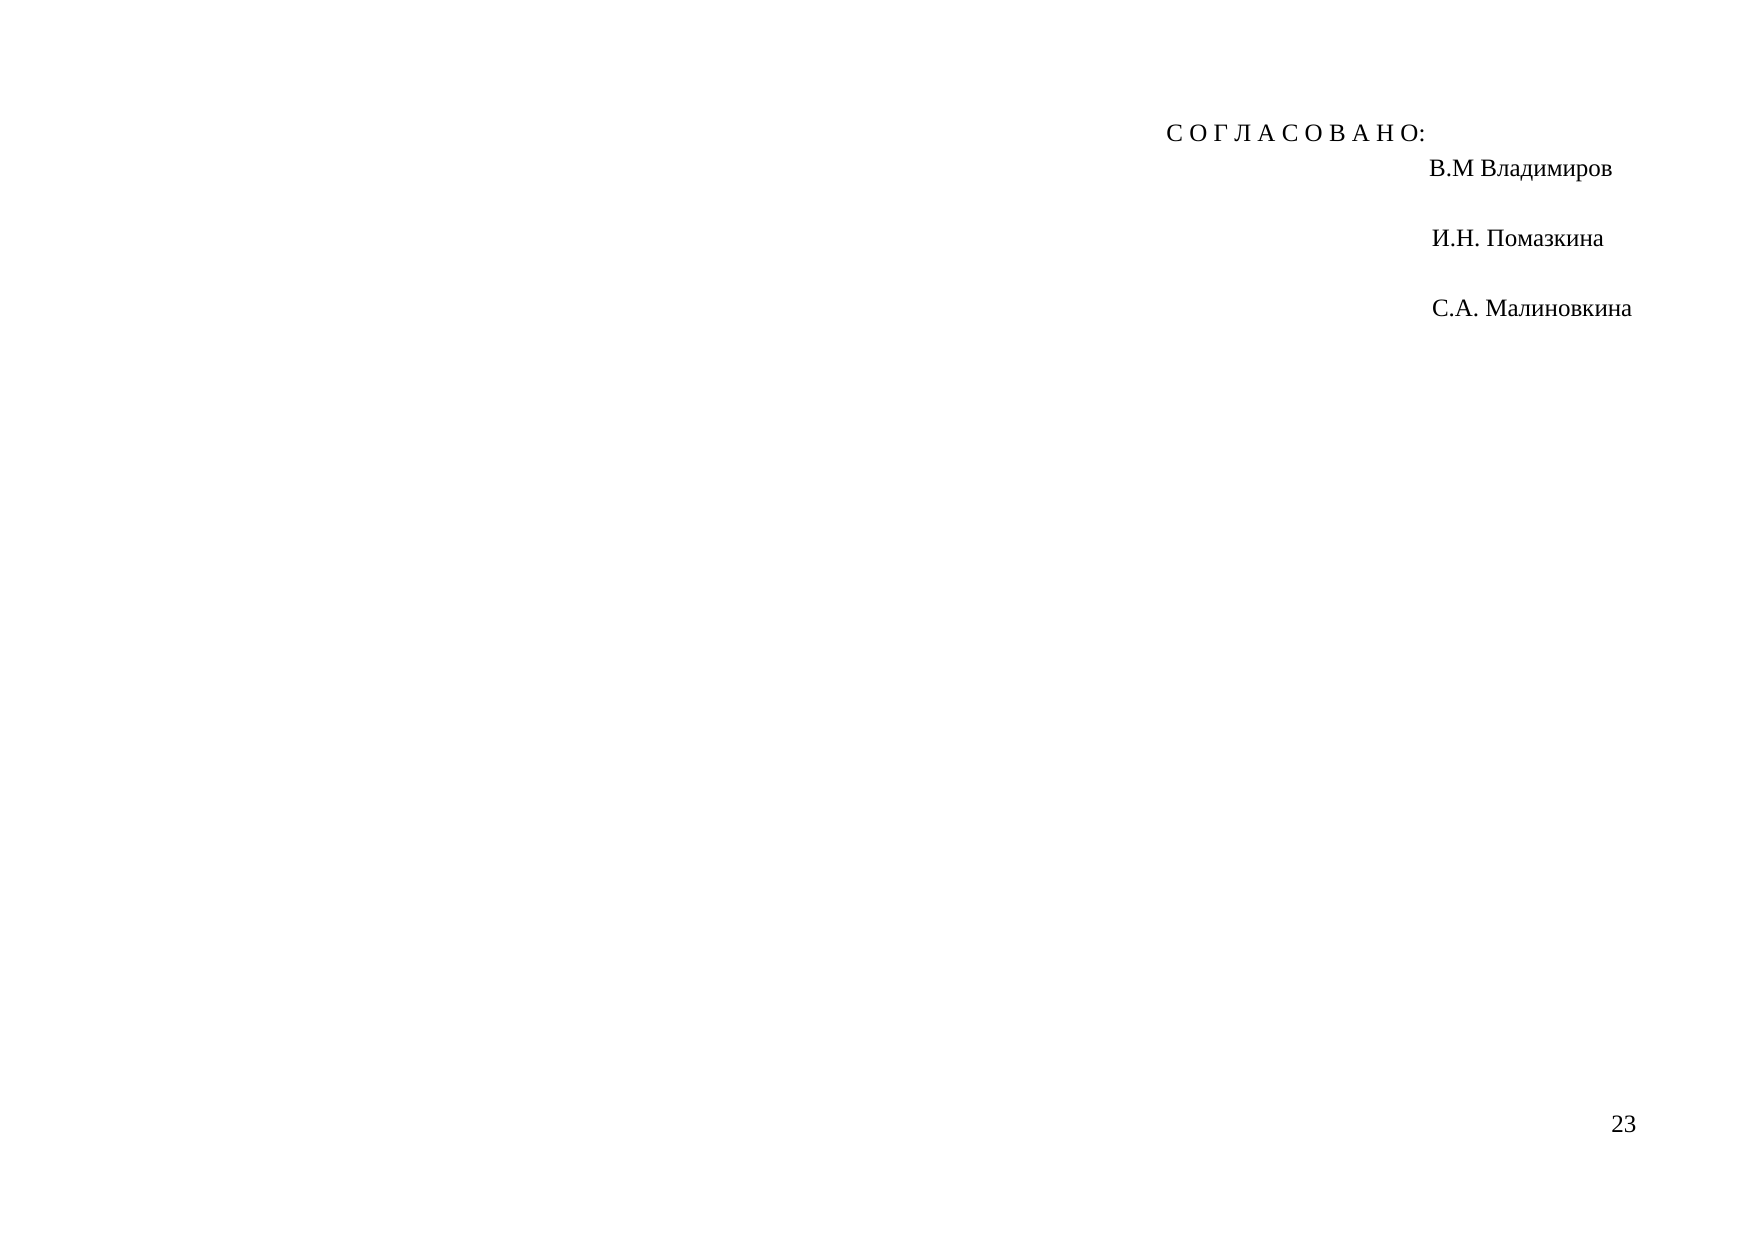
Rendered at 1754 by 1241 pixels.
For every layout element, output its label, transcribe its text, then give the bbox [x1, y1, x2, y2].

text С.А. Малиновкина [118, 293, 1683, 322]
text С О Г Л А С О В А Н О: [118, 118, 1636, 147]
text В.М Владимиров [118, 153, 1636, 182]
text И.Н. Помазкина [118, 223, 1636, 252]
